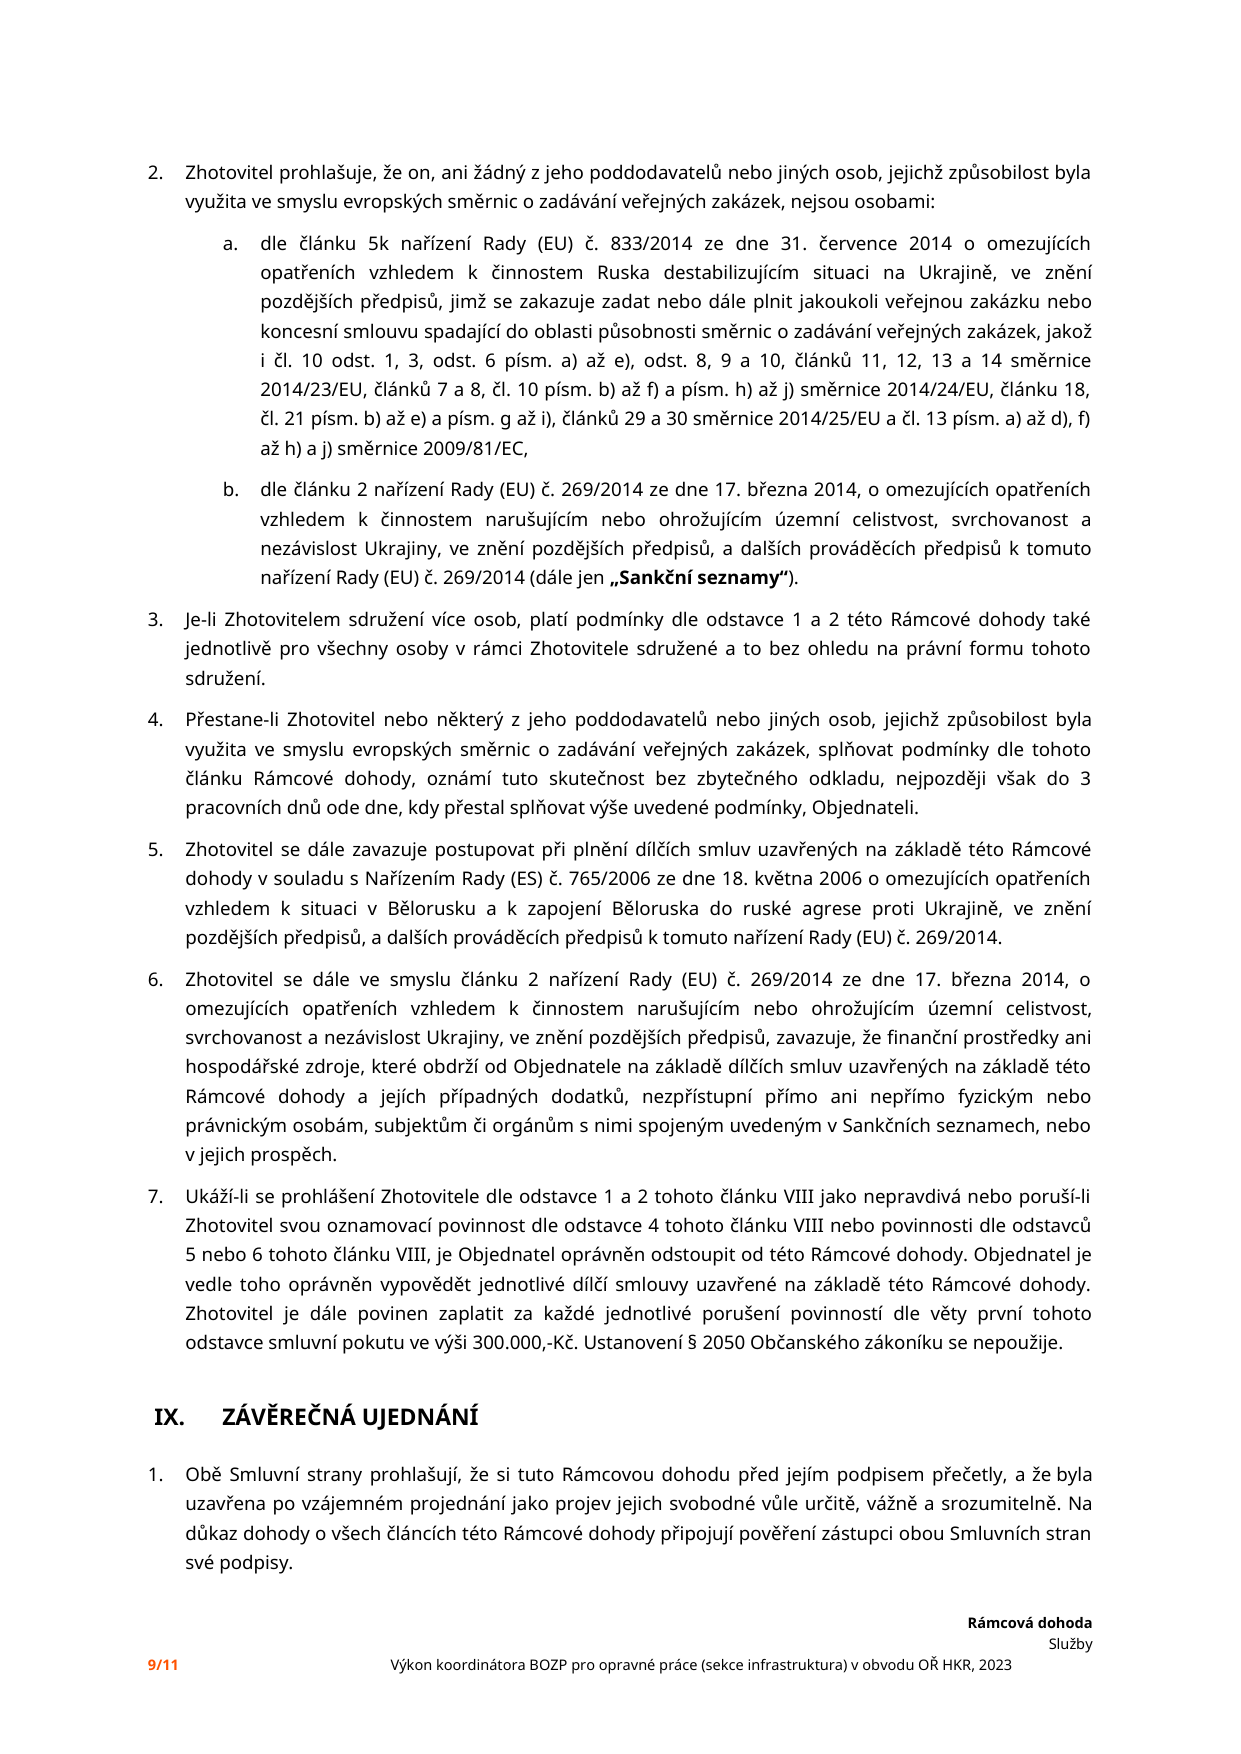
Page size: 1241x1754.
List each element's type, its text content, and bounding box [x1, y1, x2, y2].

list Přestane-li Zhotovitel nebo některý z jeho poddodavatelů nebo jiných osob, jejichž způsobilost byla využita ve smyslu evropských směrnic o zadávání veřejných zakázek, splňovat podmínky dle tohoto článku Rámcové dohody, oznámí tuto skutečnost bez zbytečného odkladu, nejpozději však do 3 pracovních dnů ode dne, kdy přestal splňovat výše uvedené podmínky, Objednateli. [148, 707, 1093, 820]
list dle článku 5k nařízení Rady (EU) č. 833/2014 ze dne 31. července 2014 o omezujících opatřeních vzhledem k činnostem Ruska destabilizujícím situaci na Ukrajině, ve znění pozdějších předpisů, jimž se zakazuje zadat nebo dále plnit jakoukoli veřejnou zakázku nebo koncesní smlouvu spadající do oblasti působnosti směrnic o zadávání veřejných zakázek, jakož i čl. 10 odst. 1, 3, odst. 6 písm. a) až e), odst. 8, 9 a 10, článků 11, 12, 13 a 14 směrnice 2014/23/EU, článků 7 a 8, čl. 10 písm. b) až f) a písm. h) až j) směrnice 2014/24/EU, článku 18, čl. 21 písm. b) až e) a písm. g až i), článků 29 a 30 směrnice 2014/25/EU a čl. 13 písm. a) až d), f) až h) a j) směrnice 2009/81/EC, [223, 230, 1093, 461]
list ZÁVĚREČNÁ UJEDNÁNÍ [185, 1401, 1093, 1432]
list Zhotovitel prohlašuje, že on, ani žádný z jeho poddodavatelů nebo jiných osob, jejichž způsobilost byla využita ve smyslu evropských směrnic o zadávání veřejných zakázek, nejsou osobami: [148, 159, 1093, 214]
list Zhotovitel se dále zavazuje postupovat při plnění dílčích smluv uzavřených na základě této Rámcové dohody v souladu s Nařízením Rady (ES) č. 765/2006 ze dne 18. května 2006 o omezujících opatřeních vzhledem k situaci v Bělorusku a k zapojení Běloruska do ruské agrese proti Ukrajině, ve znění pozdějších předpisů, a dalších prováděcích předpisů k tomuto nařízení Rady (EU) č. 269/2014. [148, 836, 1093, 949]
list dle článku 2 nařízení Rady (EU) č. 269/2014 ze dne 17. března 2014, o omezujících opatřeních vzhledem k činnostem narušujícím nebo ohrožujícím územní celistvost, svrchovanost a nezávislost Ukrajiny, ve znění pozdějších předpisů, a dalších prováděcích předpisů k tomuto nařízení Rady (EU) č. 269/2014 (dále jen „Sankční seznamy“). [223, 477, 1093, 590]
list Je-li Zhotovitelem sdružení více osob, platí podmínky dle odstavce 1 a 2 této Rámcové dohody také jednotlivě pro všechny osoby v rámci Zhotovitele sdružené a to bez ohledu na právní formu tohoto sdružení. [148, 606, 1093, 690]
list Ukáží-li se prohlášení Zhotovitele dle odstavce 1 a 2 tohoto článku VIII jako nepravdivá nebo poruší-li Zhotovitel svou oznamovací povinnost dle odstavce 4 tohoto článku VIII nebo povinnosti dle odstavců 5 nebo 6 tohoto článku VIII, je Objednatel oprávněn odstoupit od této Rámcové dohody. Objednatel je vedle toho oprávněn vypovědět jednotlivé dílčí smlouvy uzavřené na základě této Rámcové dohody. Zhotovitel je dále povinen zaplatit za každé jednotlivé porušení povinností dle věty první tohoto odstavce smluvní pokutu ve výši 300.000,-Kč. Ustanovení § 2050 Občanského zákoníku se nepoužije. [148, 1183, 1093, 1355]
list Obě Smluvní strany prohlašují, že si tuto Rámcovou dohodu před jejím podpisem přečetly, a že byla uzavřena po vzájemném projednání jako projev jejich svobodné vůle určitě, vážně a srozumitelně. Na důkaz dohody o všech článcích této Rámcové dohody připojují pověření zástupci obou Smluvních stran své podpisy. [148, 1461, 1093, 1575]
list Zhotovitel se dále ve smyslu článku 2 nařízení Rady (EU) č. 269/2014 ze dne 17. března 2014, o omezujících opatřeních vzhledem k činnostem narušujícím nebo ohrožujícím územní celistvost, svrchovanost a nezávislost Ukrajiny, ve znění pozdějších předpisů, zavazuje, že finanční prostředky ani hospodářské zdroje, které obdrží od Objednatele na základě dílčích smluv uzavřených na základě této Rámcové dohody a jejích případných dodatků, nezpřístupní přímo ani nepřímo fyzickým nebo právnickým osobám, subjektům či orgánům s nimi spojeným uvedeným v Sankčních seznamech, nebo v jejich prospěch. [148, 966, 1093, 1167]
